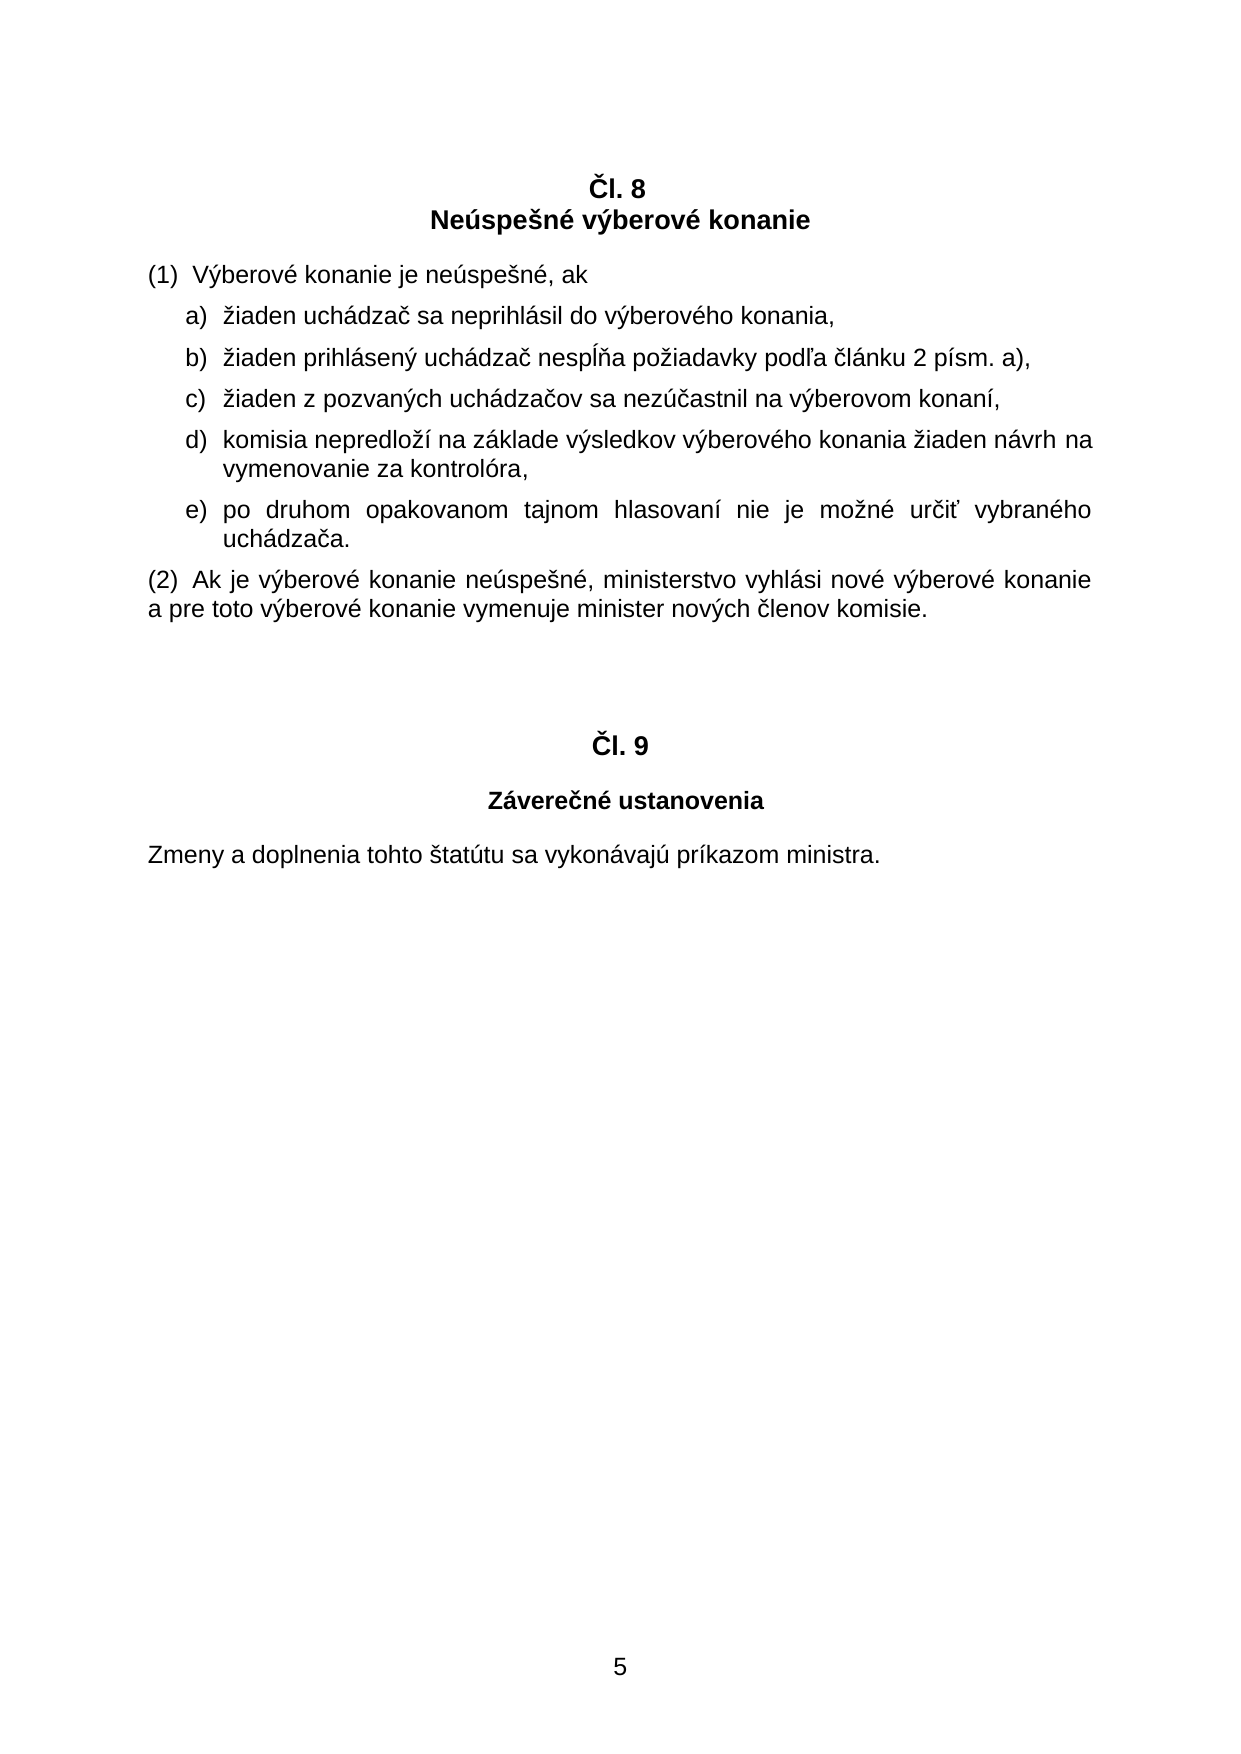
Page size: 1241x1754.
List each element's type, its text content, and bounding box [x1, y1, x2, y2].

text Zmeny a doplnenia tohto štatútu sa vykonávajú príkazom ministra. [148, 840, 1092, 869]
list po druhom opakovanom tajnom hlasovaní nie je možné určiť vybraného uchádzača. [185, 495, 1092, 553]
list žiaden uchádzač sa neprihlásil do výberového konania, [185, 301, 1092, 330]
list Výberové konanie je neúspešné, ak [148, 260, 1092, 289]
subtitle Čl. 9 [148, 730, 1092, 761]
text Záverečné ustanovenia [148, 786, 1092, 815]
list žiaden z pozvaných uchádzačov sa nezúčastnil na výberovom konaní, [185, 384, 1092, 413]
list Ak je výberové konanie neúspešné, ministerstvo vyhlási nové výberové konanie a pre toto výberové konanie vymenuje minister nových členov komisie. [148, 565, 1092, 623]
list žiaden prihlásený uchádzač nespĺňa požiadavky podľa článku 2 písm. a), [185, 343, 1092, 371]
list komisia nepredloží na základe výsledkov výberového konania žiaden návrh na vymenovanie za kontrolóra, [185, 425, 1092, 483]
list Neúspešné výberové konanie [148, 173, 1092, 235]
